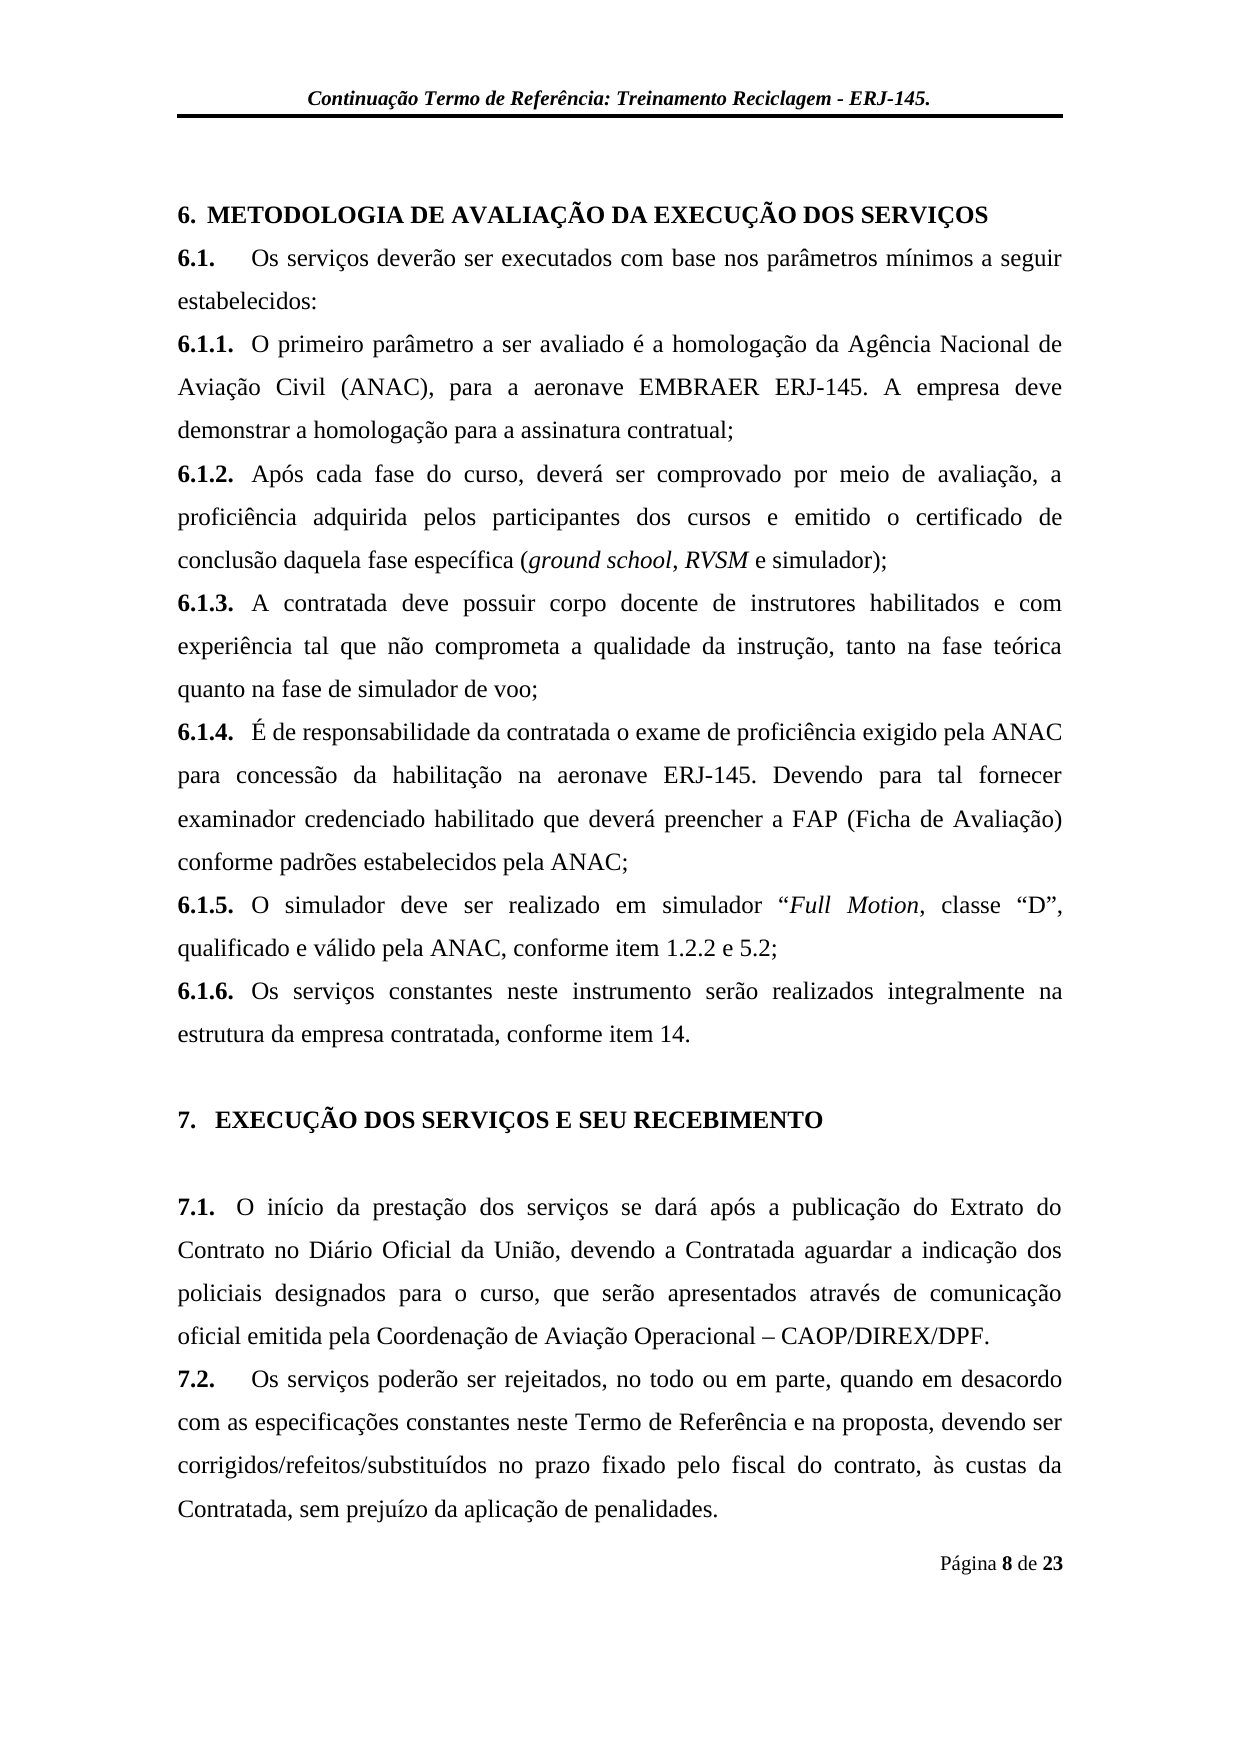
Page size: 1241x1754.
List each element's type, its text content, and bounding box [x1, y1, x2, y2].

list EXECUÇÃO DOS SERVIÇOS E SEU RECEBIMENTO [177, 1106, 1063, 1134]
list O primeiro parâmetro a ser avaliado é a homologação da Agência Nacional de Aviação Civil (ANAC), para a aeronave EMBRAER ERJ-145. A empresa deve demonstrar a homologação para a assinatura contratual; [177, 329, 1063, 444]
list A contratada deve possuir corpo docente de instrutores habilitados e com experiência tal que não comprometa a qualidade da instrução, tanto na fase teórica quanto na fase de simulador de voo; [177, 588, 1063, 703]
list Os serviços constantes neste instrumento serão realizados integralmente na estrutura da empresa contratada, conforme item 14. [177, 976, 1063, 1048]
list É de responsabilidade da contratada o exame de proficiência exigido pela ANAC para concessão da habilitação na aeronave ERJ-145. Devendo para tal fornecer examinador credenciado habilitado que deverá preencher a FAP (Ficha de Avaliação) conforme padrões estabelecidos pela ANAC; [177, 717, 1063, 876]
list O início da prestação dos serviços se dará após a publicação do Extrato do Contrato no Diário Oficial da União, devendo a Contratada aguardar a indicação dos policiais designados para o curso, que serão apresentados através de comunicação oficial emitida pela Coordenação de Aviação Operacional – CAOP/DIREX/DPF. [177, 1192, 1063, 1350]
list O simulador deve ser realizado em simulador “Full Motion, classe “D”, qualificado e válido pela ANAC, conforme item 1.2.2 e 5.2; [177, 890, 1063, 962]
list Os serviços deverão ser executados com base nos parâmetros mínimos a seguir estabelecidos: [177, 243, 1063, 315]
list Após cada fase do curso, deverá ser comprovado por meio de avaliação, a proficiência adquirida pelos participantes dos cursos e emitido o certificado de conclusão daquela fase específica (ground school, RVSM e simulador); [177, 459, 1063, 574]
list METODOLOGIA DE AVALIAÇÃO DA EXECUÇÃO DOS SERVIÇOS [177, 200, 1063, 229]
list Os serviços poderão ser rejeitados, no todo ou em parte, quando em desacordo com as especificações constantes neste Termo de Referência e na proposta, devendo ser corrigidos/refeitos/substituídos no prazo fixado pelo fiscal do contrato, às custas da Contratada, sem prejuízo da aplicação de penalidades. [177, 1364, 1063, 1522]
